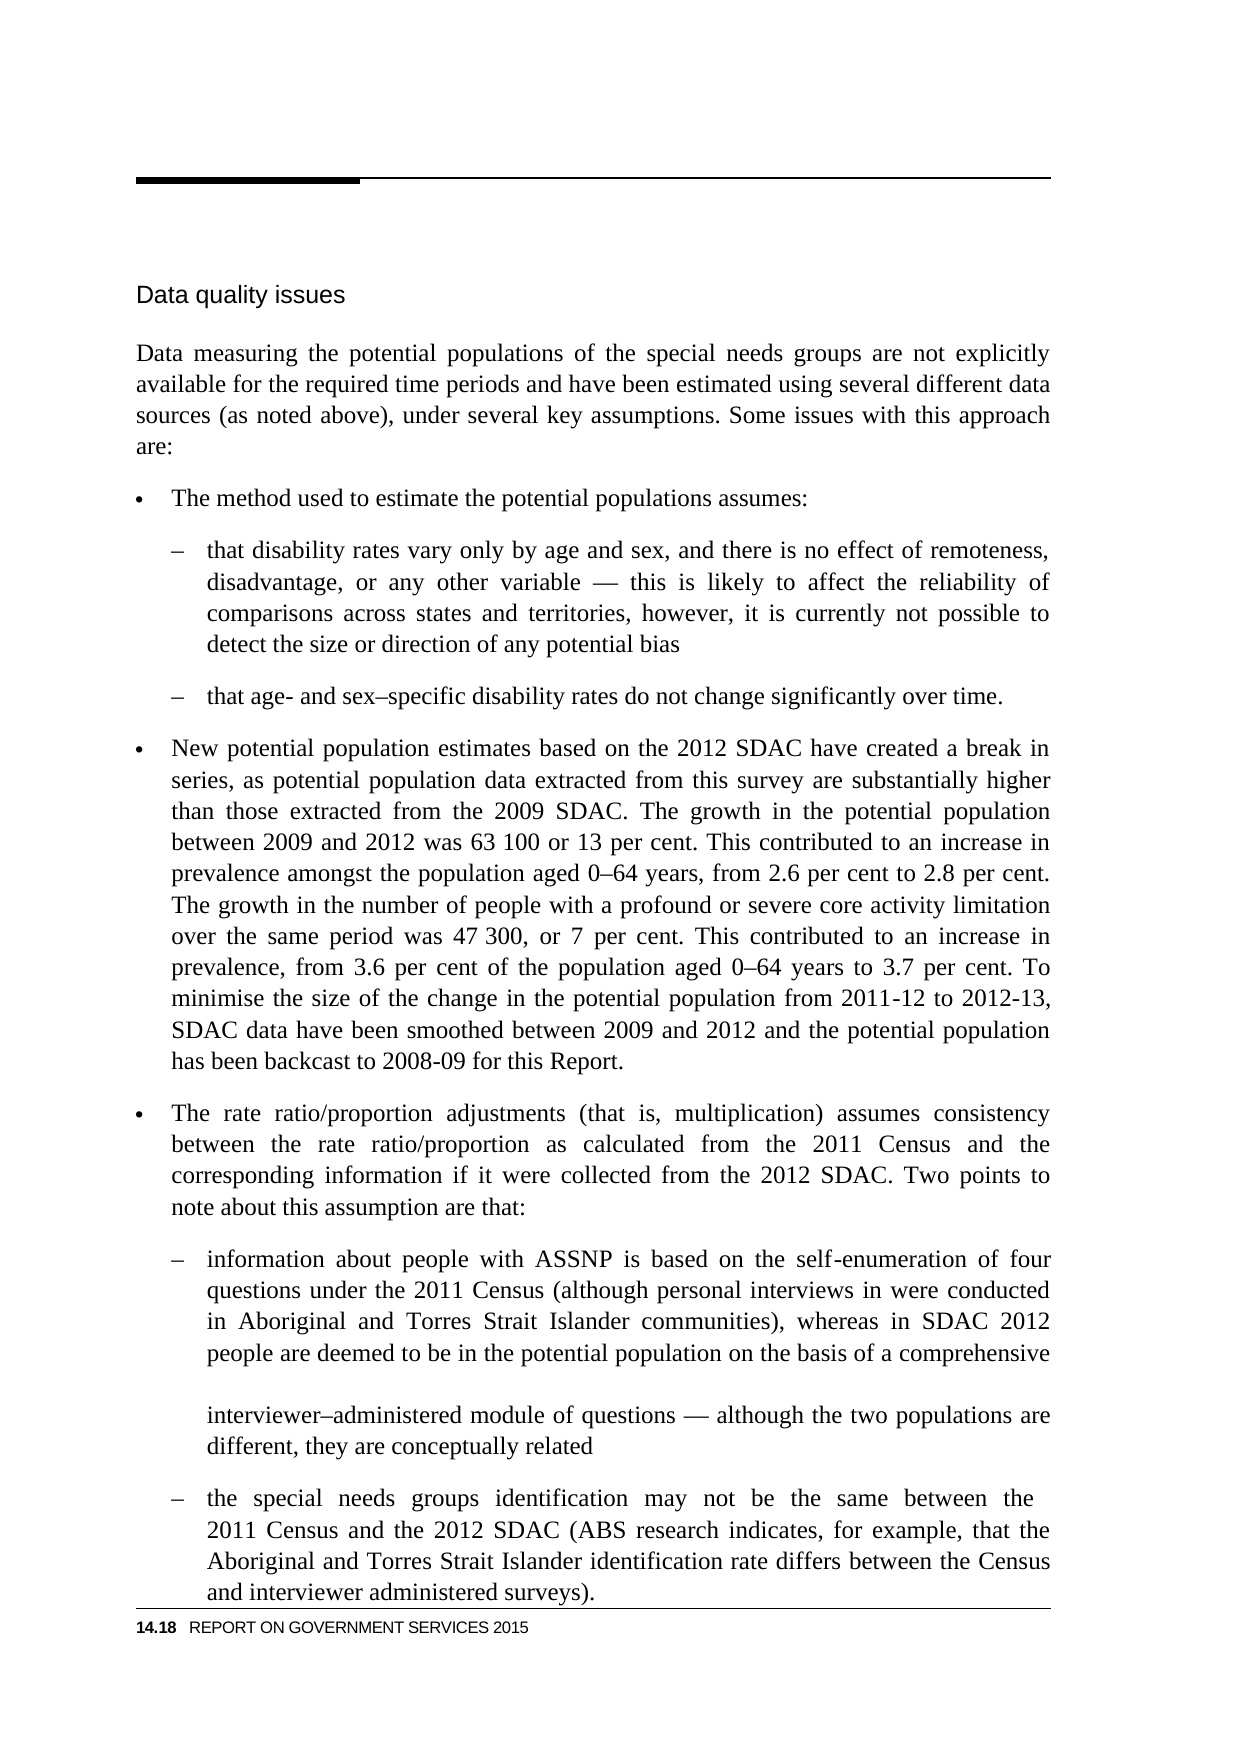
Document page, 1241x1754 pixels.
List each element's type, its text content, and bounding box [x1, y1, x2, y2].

list that disability rates vary only by age and sex, and there is no effect of remoteness, disadvantage, or any other variable — this is likely to affect the reliability of comparisons across states and territories, however, it is currently not possible to detect the size or direction of any potential bias [171, 533, 1051, 658]
list information about people with ASSNP is based on the self-enumeration of four questions under the 2011 Census (although personal interviews in were conducted in Aboriginal and Torres Strait Islander communities), whereas in SDAC 2012 people are deemed to be in the potential population on the basis of a comprehensive interviewer–administered module of questions — although the two populations are different, they are conceptually related [171, 1241, 1051, 1460]
list that age- and sex–specific disability rates do not change significantly over time. [171, 679, 1051, 710]
list The method used to estimate the potential populations assumes: [136, 481, 1051, 512]
subtitle Data quality issues [136, 277, 1051, 310]
list the special needs groups identification may not be the same between the 2011 Census and the 2012 SDAC (ABS research indicates, for example, that the Aboriginal and Torres Strait Islander identification rate differs between the Census and interviewer administered surveys). [171, 1481, 1051, 1606]
list The rate ratio/proportion adjustments (that is, multiplication) assumes consistency between the rate ratio/proportion as calculated from the 2011 Census and the corresponding information if it were collected from the 2012 SDAC. Two points to note about this assumption are that: [136, 1096, 1051, 1221]
text Data measuring the potential populations of the special needs groups are not explicitly available for the required time periods and have been estimated using several different data sources (as noted above), under several key assumptions. Some issues with this approach are: [136, 335, 1051, 460]
list New potential population estimates based on the 2012 SDAC have created a break in series, as potential population data extracted from this survey are substantially higher than those extracted from the 2009 SDAC. The growth in the potential population between 2009 and 2012 was 63 100 or 13 per cent. This contributed to an increase in prevalence amongst the population aged 0–64 years, from 2.6 per cent to 2.8 per cent. The growth in the number of people with a profound or severe core activity limitation over the same period was 47 300, or 7 per cent. This contributed to an increase in prevalence, from 3.6 per cent of the population aged 0–64 years to 3.7 per cent. To minimise the size of the change in the potential population from 2011-12 to 2012-13, SDAC data have been smoothed between 2009 and 2012 and the potential population has been backcast to 2008-09 for this Report. [136, 731, 1051, 1075]
